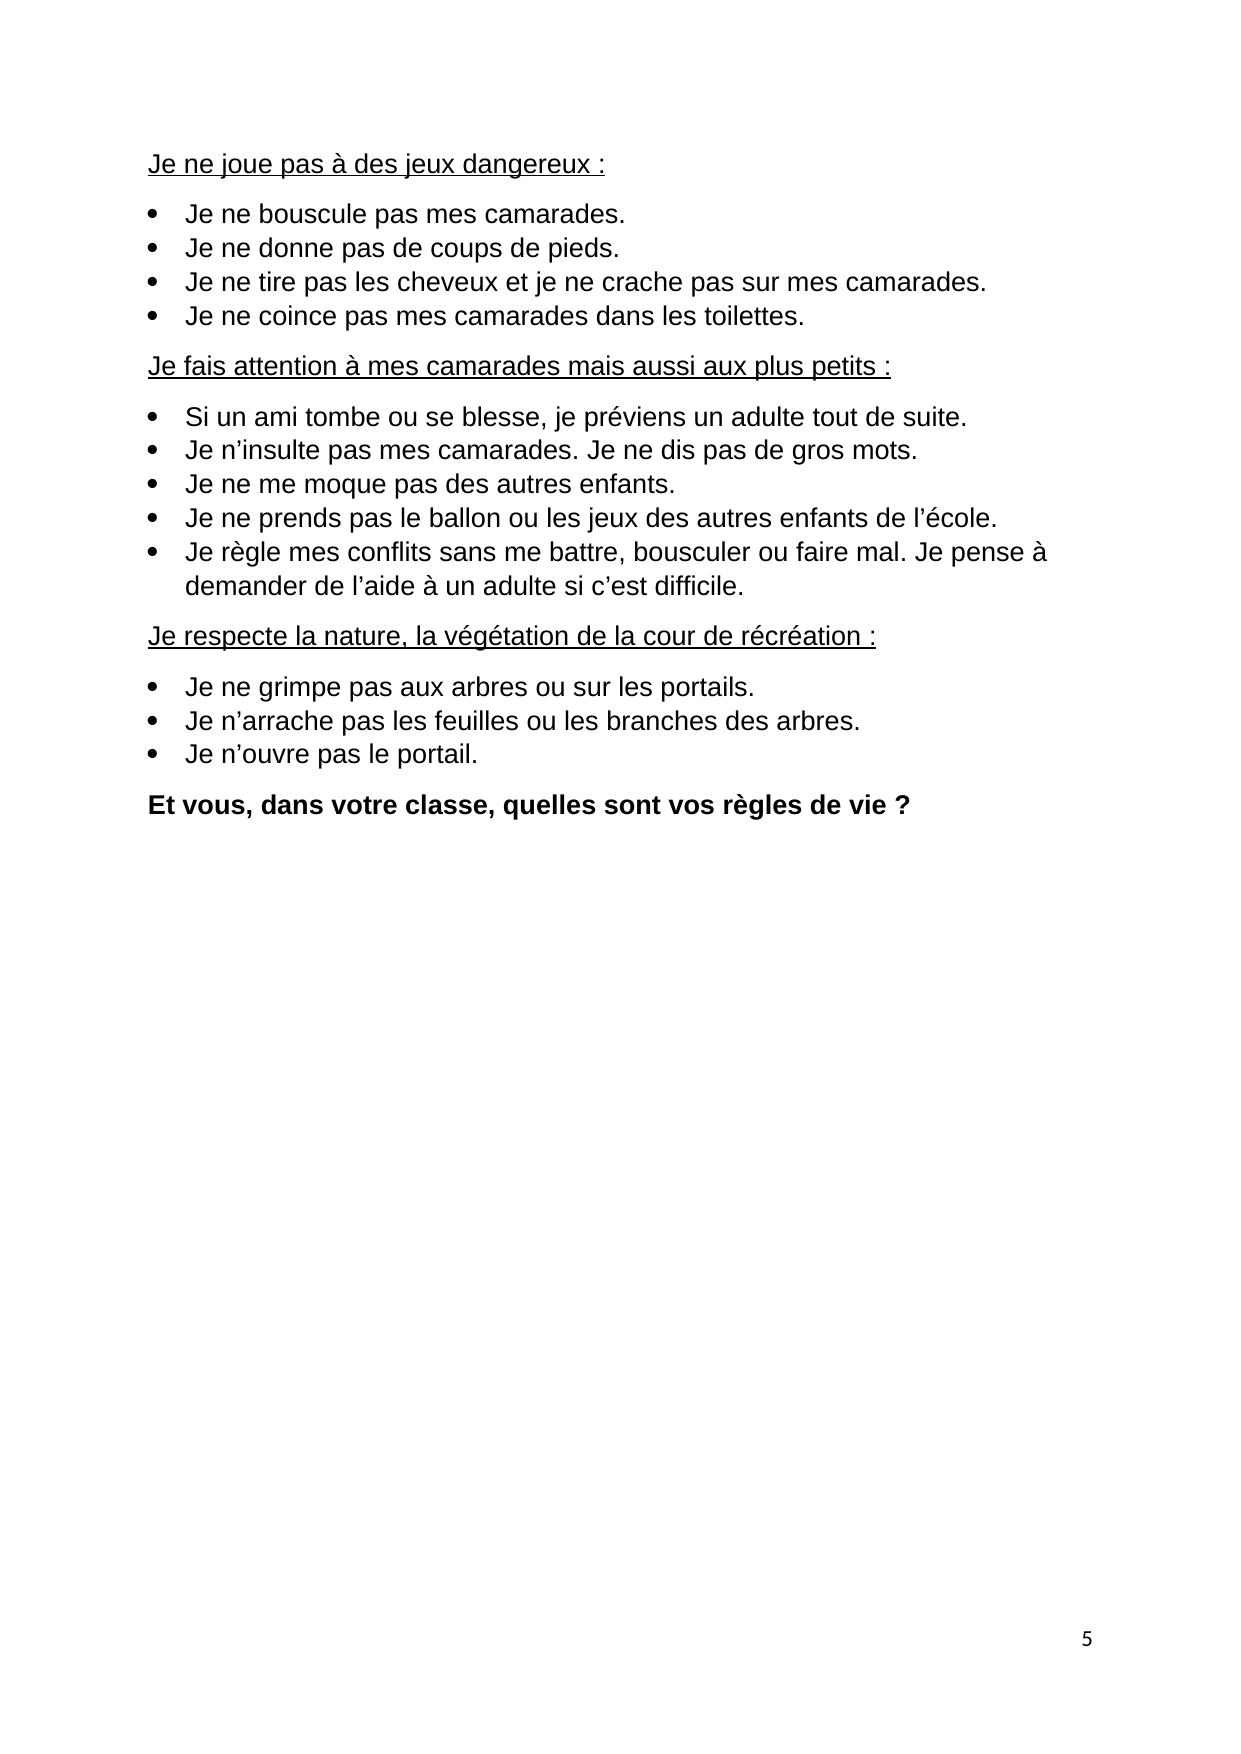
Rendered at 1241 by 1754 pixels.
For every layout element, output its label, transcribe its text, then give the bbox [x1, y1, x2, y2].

list Je ne tire pas les cheveux et je ne crache pas sur mes camarades. [148, 266, 1093, 297]
text Et vous, dans votre classe, quelles sont vos règles de vie ? [148, 789, 1093, 820]
list Si un ami tombe ou se blesse, je préviens un adulte tout de suite. [148, 401, 1093, 432]
list Je ne bouscule pas mes camarades. [148, 198, 1093, 229]
list Je ne coince pas mes camarades dans les toilettes. [148, 299, 1093, 331]
list Je ne grimpe pas aux arbres ou sur les portails. [148, 671, 1093, 702]
list Je n’insulte pas mes camarades. Je ne dis pas de gros mots. [148, 434, 1093, 466]
text Je fais attention à mes camarades mais aussi aux plus petits : [148, 350, 1093, 381]
list Je ne prends pas le ballon ou les jeux des autres enfants de l’école. [148, 502, 1093, 533]
list Je n’ouvre pas le portail. [148, 738, 1093, 770]
list Je n’arrache pas les feuilles ou les branches des arbres. [148, 704, 1093, 736]
list Je ne donne pas de coups de pieds. [148, 232, 1093, 263]
text Je respecte la nature, la végétation de la cour de récréation : [148, 620, 1093, 651]
list Je ne me moque pas des autres enfants. [148, 468, 1093, 499]
text Je ne joue pas à des jeux dangereux : [148, 148, 1093, 179]
list Je règle mes conflits sans me battre, bousculer ou faire mal. Je pense à demander de l’aide à un adulte si c’est difficile. [148, 536, 1093, 601]
